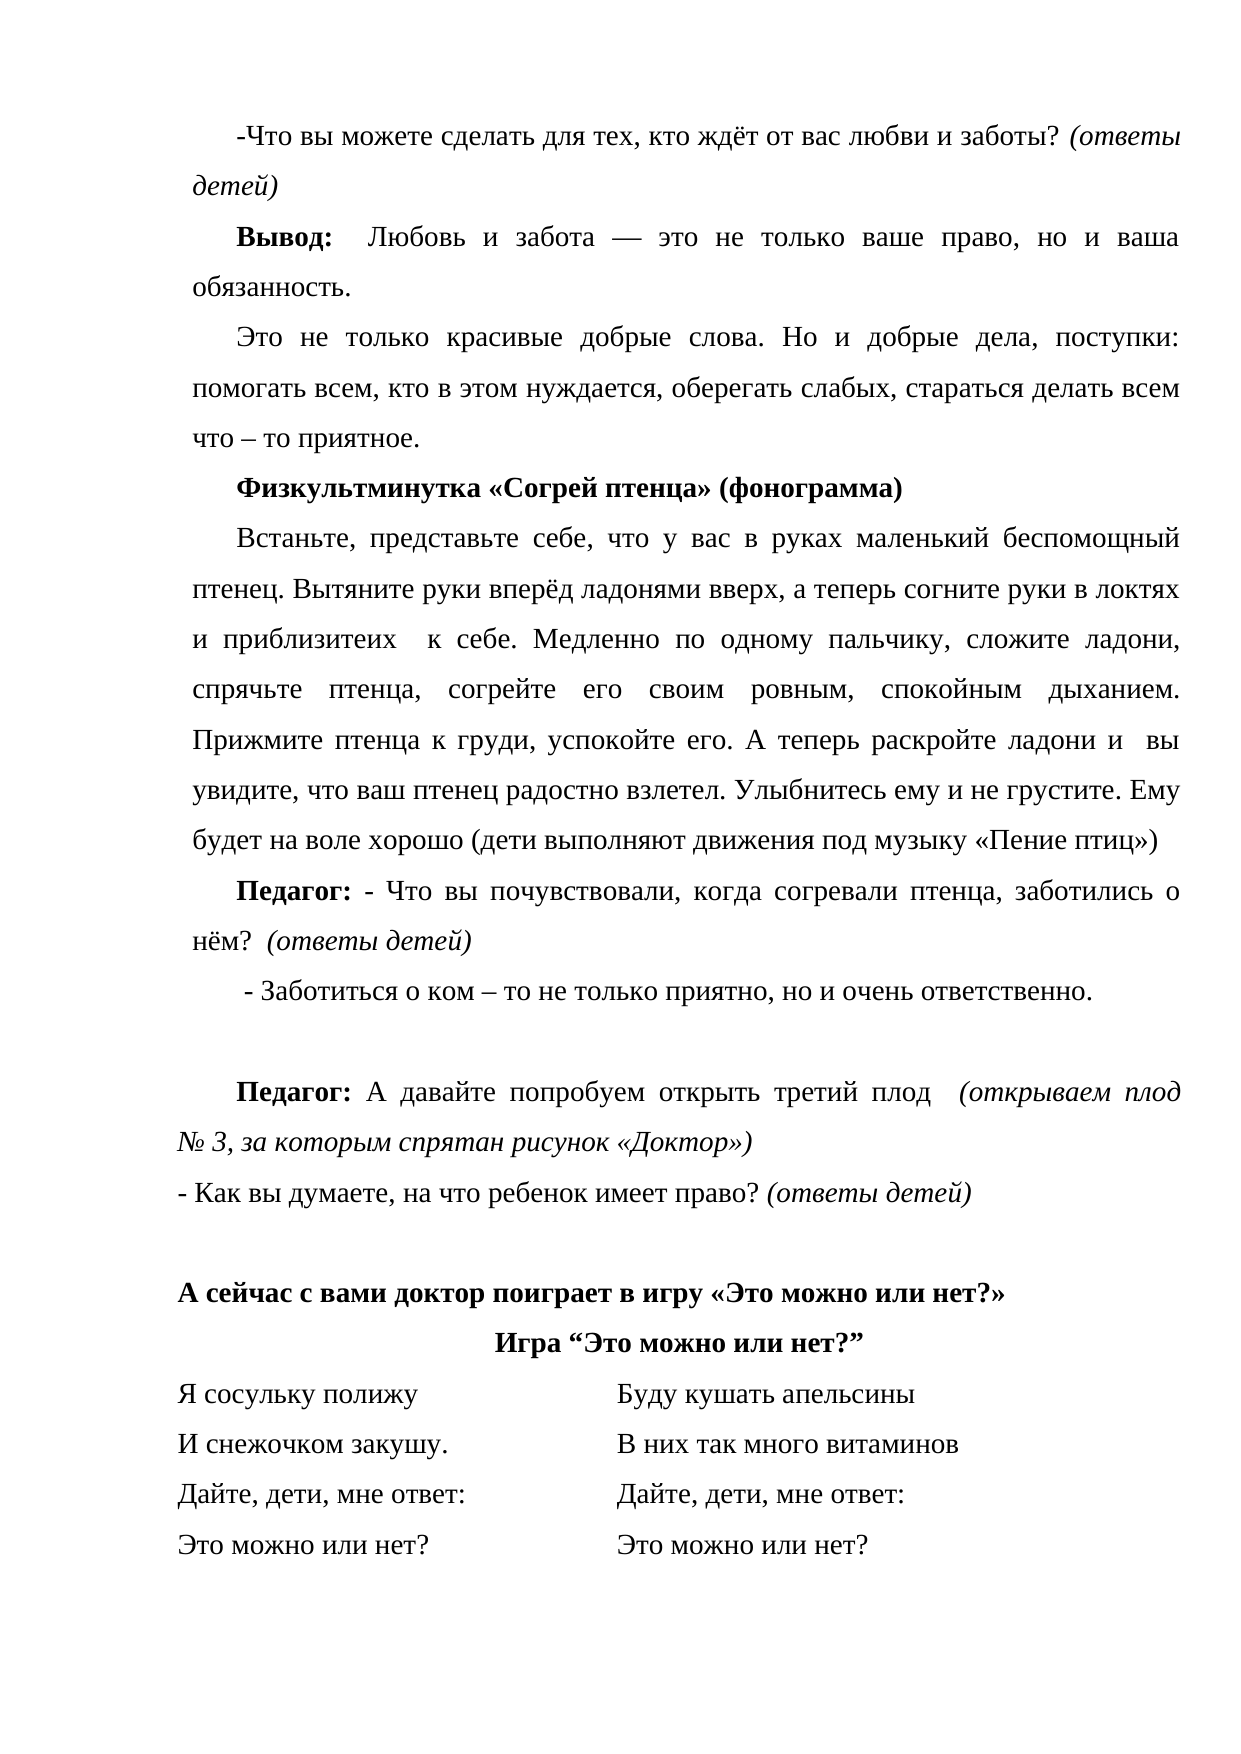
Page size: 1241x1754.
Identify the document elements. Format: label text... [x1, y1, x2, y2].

text А сейчас с вами доктор поиграет в игру «Это можно или нет?» [177, 1275, 1181, 1309]
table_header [166, 1376, 605, 1575]
text -Что вы можете сделать для тех, кто ждёт от вас любви и заботы? (ответы детей) [192, 118, 1181, 202]
text - Заботиться о ком – то не только приятно, но и очень ответственно. [192, 973, 1181, 1007]
text Педагог: А давайте попробуем открыть третий плод (открываем плод № 3, за которым спрятан рисунок «Доктор») [177, 1074, 1181, 1158]
text Вывод: Любовь и забота — это не только ваше право, но и ваша обязанность. [192, 219, 1181, 303]
text Встаньте, представьте себе, что у вас в руках маленький беспомощный птенец. Вытяните руки вперёд ладонями вверх, а теперь согните руки в локтях и приблизитеих к себе. Медленно по одному пальчику, сложите ладони, спрячьте птенца, согрейте его своим ровным, спокойным дыханием. Прижмите птенца к груди, успокойте его. А теперь раскройте ладони и вы увидите, что ваш птенец радостно взлетел. Улыбнитесь ему и не грустите. Ему будет на воле хорошо (дети выполняют движения под музыку «Пение птиц») [192, 521, 1181, 856]
text Педагог: - Что вы почувствовали, когда согревали птенца, заботились о нём? (ответы детей) [192, 873, 1181, 957]
text Игра “Это можно или нет?” [177, 1326, 1181, 1359]
text Это не только красивые добрые слова. Но и добрые дела, поступки: помогать всем, кто в этом нуждается, оберегать слабых, стараться делать всем что – то приятное. [192, 319, 1181, 453]
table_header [605, 1376, 1048, 1575]
text - Как вы думаете, на что ребенок имеет право? (ответы детей) [177, 1175, 1181, 1208]
text Физкультминутка «Согрей птенца» (фонограмма) [192, 470, 1181, 504]
